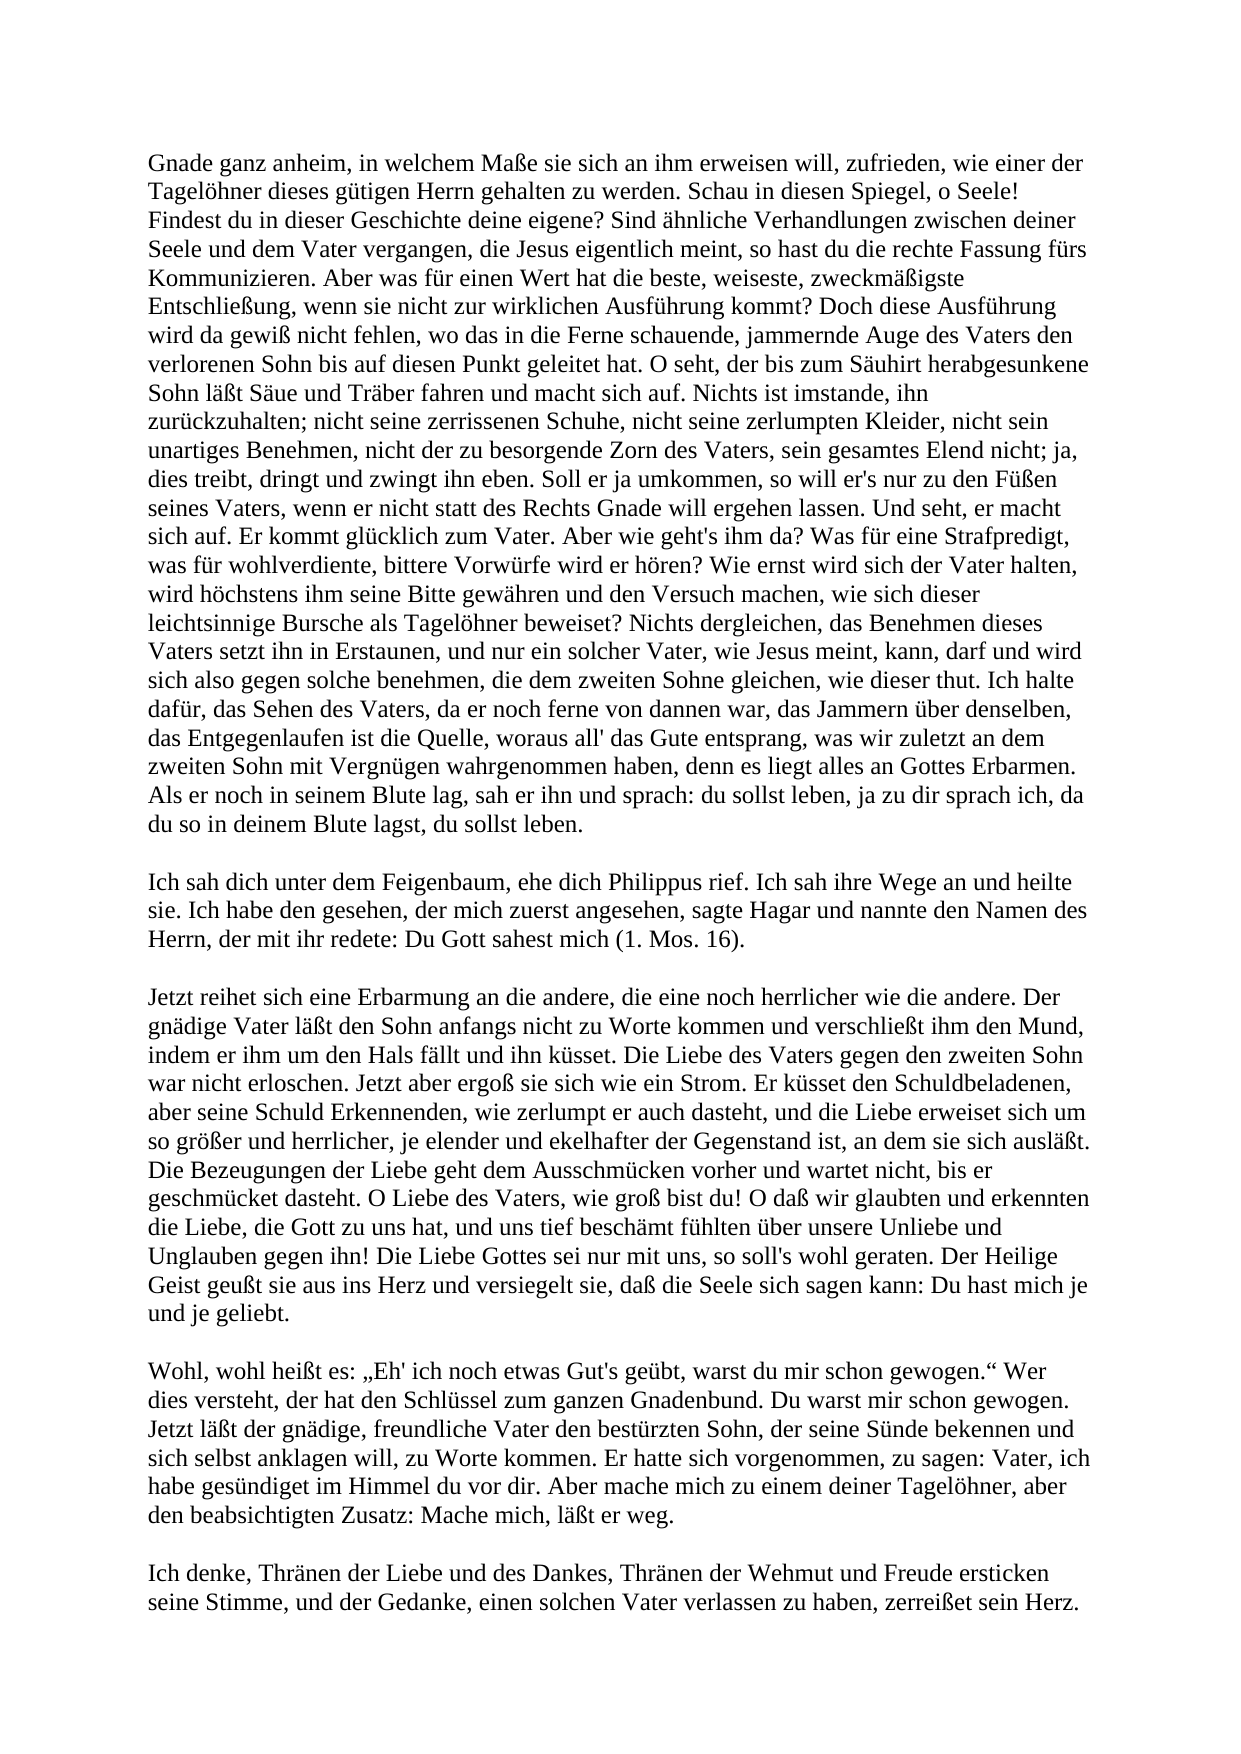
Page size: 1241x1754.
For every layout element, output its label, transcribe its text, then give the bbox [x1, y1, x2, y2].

text Jetzt reihet sich eine Erbarmung an die andere, die eine noch herrlicher wie die andere. Der gnädige Vater läßt den Sohn anfangs nicht zu Worte kommen und verschließt ihm den Mund, indem er ihm um den Hals fällt und ihn küsset. Die Liebe des Vaters gegen den zweiten Sohn war nicht erloschen. Jetzt aber ergoß sie sich wie ein Strom. Er küsset den Schuldbeladenen, aber seine Schuld Erkennenden, wie zerlumpt er auch dasteht, und die Liebe erweiset sich um so größer und herrlicher, je elender und ekelhafter der Gegenstand ist, an dem sie sich ausläßt. Die Bezeugungen der Liebe geht dem Ausschmücken vorher und wartet nicht, bis er geschmücket dasteht. O Liebe des Vaters, wie groß bist du! O daß wir glaubten und erkennten die Liebe, die Gott zu uns hat, und uns tief beschämt fühlten über unsere Unliebe und Unglauben gegen ihn! Die Liebe Gottes sei nur mit uns, so soll's wohl geraten. Der Heilige Geist geußt sie aus ins Herz und versiegelt sie, daß die Seele sich sagen kann: Du hast mich je und je geliebt. [148, 1126, 1093, 1471]
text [148, 1501, 1093, 1616]
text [148, 148, 1093, 205]
text Von sich weiß er nichts als Sünde anzugeben, er weiß seine Hoffnung auf nichts als die Gnade es Vaters zu setzen, und obschon er sie unabweislich begehrt, stellt er's doch seiner Gnade ganz anheim, in welchem Maße sie sich an ihm erweisen will, zufrieden, wie einer der Tagelöhner dieses gütigen Herrn gehalten zu werden. Schau in diesen Spiegel, o Seele! Findest du in dieser Geschichte deine eigene? Sind ähnliche Verhandlungen zwischen deiner Seele und dem Vater vergangen, die Jesus eigentlich meint, so hast du die rechte Fassung fürs Kommunizieren. Aber was für einen Wert hat die beste, weiseste, zweckmäßigste Entschließung, wenn sie nicht zur wirklichen Ausführung kommt? Doch diese Ausführung wird da gewiß nicht fehlen, wo das in die Ferne schauende, jammernde Auge des Vaters den verlorenen Sohn bis auf diesen Punkt geleitet hat. O seht, der bis zum Säuhirt herabgesunkene Sohn läßt Säue und Träber fahren und macht sich auf. Nichts ist imstande, ihn zurückzuhalten; nicht seine zerrissenen Schuhe, nicht seine zerlumpten Kleider, nicht sein unartiges Benehmen, nicht der zu besorgende Zorn des Vaters, sein gesamtes Elend nicht; ja, dies treibt, dringt und zwingt ihn eben. Soll er ja umkommen, so will er's nur zu den Füßen seines Vaters, wenn er nicht statt des Rechts Gnade will ergehen lassen. Und seht, er macht sich auf. Er kommt glücklich zum Vater. Aber wie geht's ihm da? Was für eine Strafpredigt, was für wohlverdiente, bittere Vorwürfe wird er hören? Wie ernst wird sich der Vater halten, wird höchstens ihm seine Bitte gewähren und den Versuch machen, wie sich dieser leichtsinnige Bursche als Tagelöhner beweiset? Nichts dergleichen, das Benehmen dieses Vaters setzt ihn in Erstaunen, und nur ein solcher Vater, wie Jesus meint, kann, darf und wird sich also gegen solche benehmen, die dem zweiten Sohne gleichen, wie dieser thut. Ich halte dafür, das Sehen des Vaters, da er noch ferne von dannen war, das Jammern über denselben, das Entgegenlaufen ist die Quelle, woraus all' das Gute entsprang, was wir zuletzt an dem zweiten Sohn mit Vergnügen wahrgenommen haben, denn es liegt alles an Gottes Erbarmen. Als er noch in seinem Blute lag, sah er ihn und sprach: du sollst leben, ja zu dir sprach ich, da du so in deinem Blute lagst, du sollst leben. [148, 234, 1093, 982]
text Ich sah dich unter dem Feigenbaum, ehe dich Philippus rief. Ich sah ihre Wege an und heilte sie. Ich habe den gesehen, der mich zuerst angesehen, sagte Hagar und nannte den Namen des Herrn, der mit ihr redete: Du Gott sahest mich (1. Mos. 16). [148, 1011, 1093, 1097]
